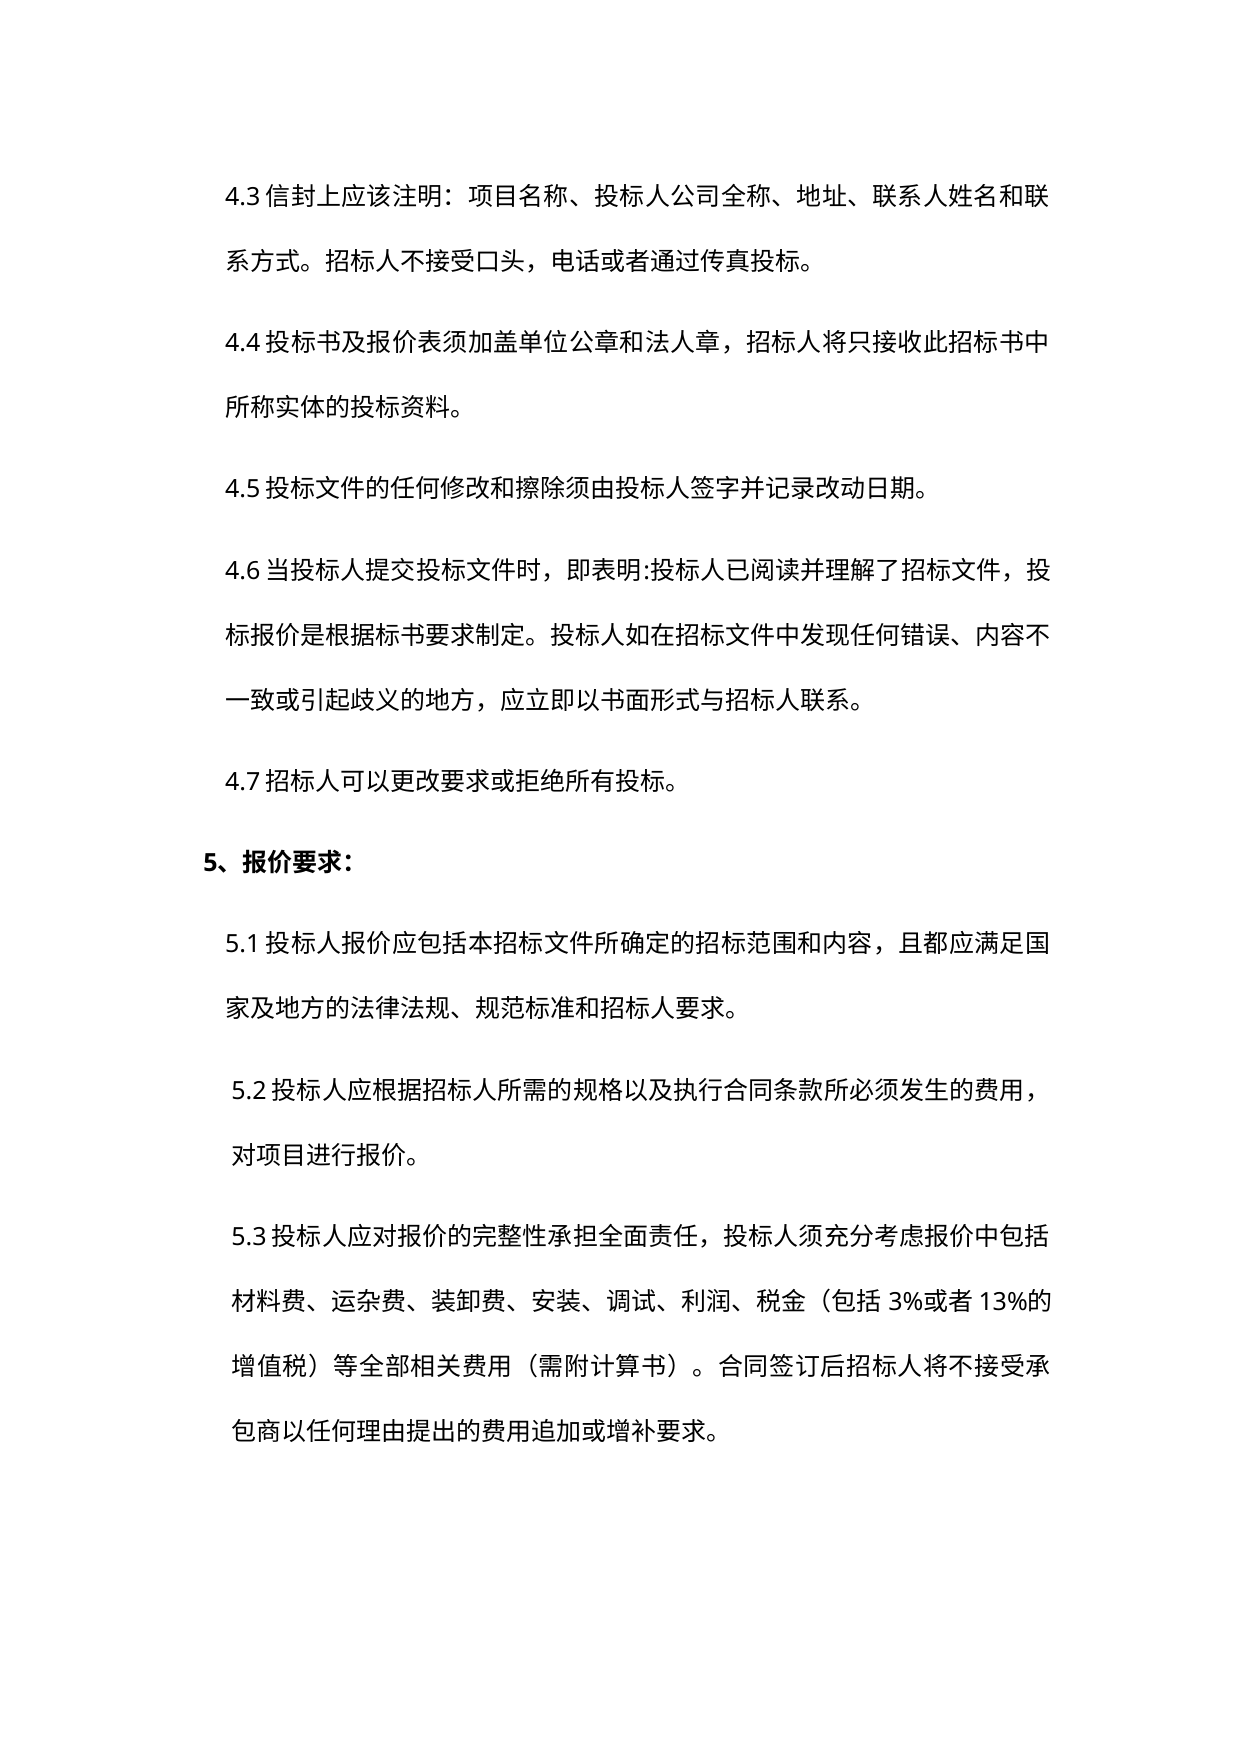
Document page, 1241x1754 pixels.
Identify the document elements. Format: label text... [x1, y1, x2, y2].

text 4.4投标书及报价表须加盖单位公章和法人章，招标人将只接收此招标书中所称实体的投标资料。 [225, 308, 1053, 438]
text 4.5投标文件的任何修改和擦除须由投标人签字并记录改动日期。 [225, 454, 1053, 519]
text 4.3信封上应该注明：项目名称、投标人公司全称、地址、联系人姓名和联系方式。招标人不接受口头，电话或者通过传真投标。 [225, 162, 1053, 292]
text 4.7招标人可以更改要求或拒绝所有投标。 [225, 747, 1053, 812]
text 5.3投标人应对报价的完整性承担全面责任，投标人须充分考虑报价中包括材料费、运杂费、装卸费、安装、调试、利润、税金（包括3%或者13%的增值税）等全部相关费用（需附计算书）。合同签订后招标人将不接受承包商以任何理由提出的费用追加或增补要求。 [231, 1202, 1053, 1462]
text 4.6当投标人提交投标文件时，即表明:投标人已阅读并理解了招标文件，投标报价是根据标书要求制定。投标人如在招标文件中发现任何错误、内容不一致或引起歧义的地方，应立即以书面形式与招标人联系。 [225, 536, 1053, 731]
text 5.1投标人报价应包括本招标文件所确定的招标范围和内容，且都应满足国家及地方的法律法规、规范标准和招标人要求。 [225, 909, 1053, 1039]
text 5、报价要求： [203, 828, 1053, 893]
text 5.2投标人应根据招标人所需的规格以及执行合同条款所必须发生的费用，对项目进行报价。 [231, 1056, 1053, 1186]
